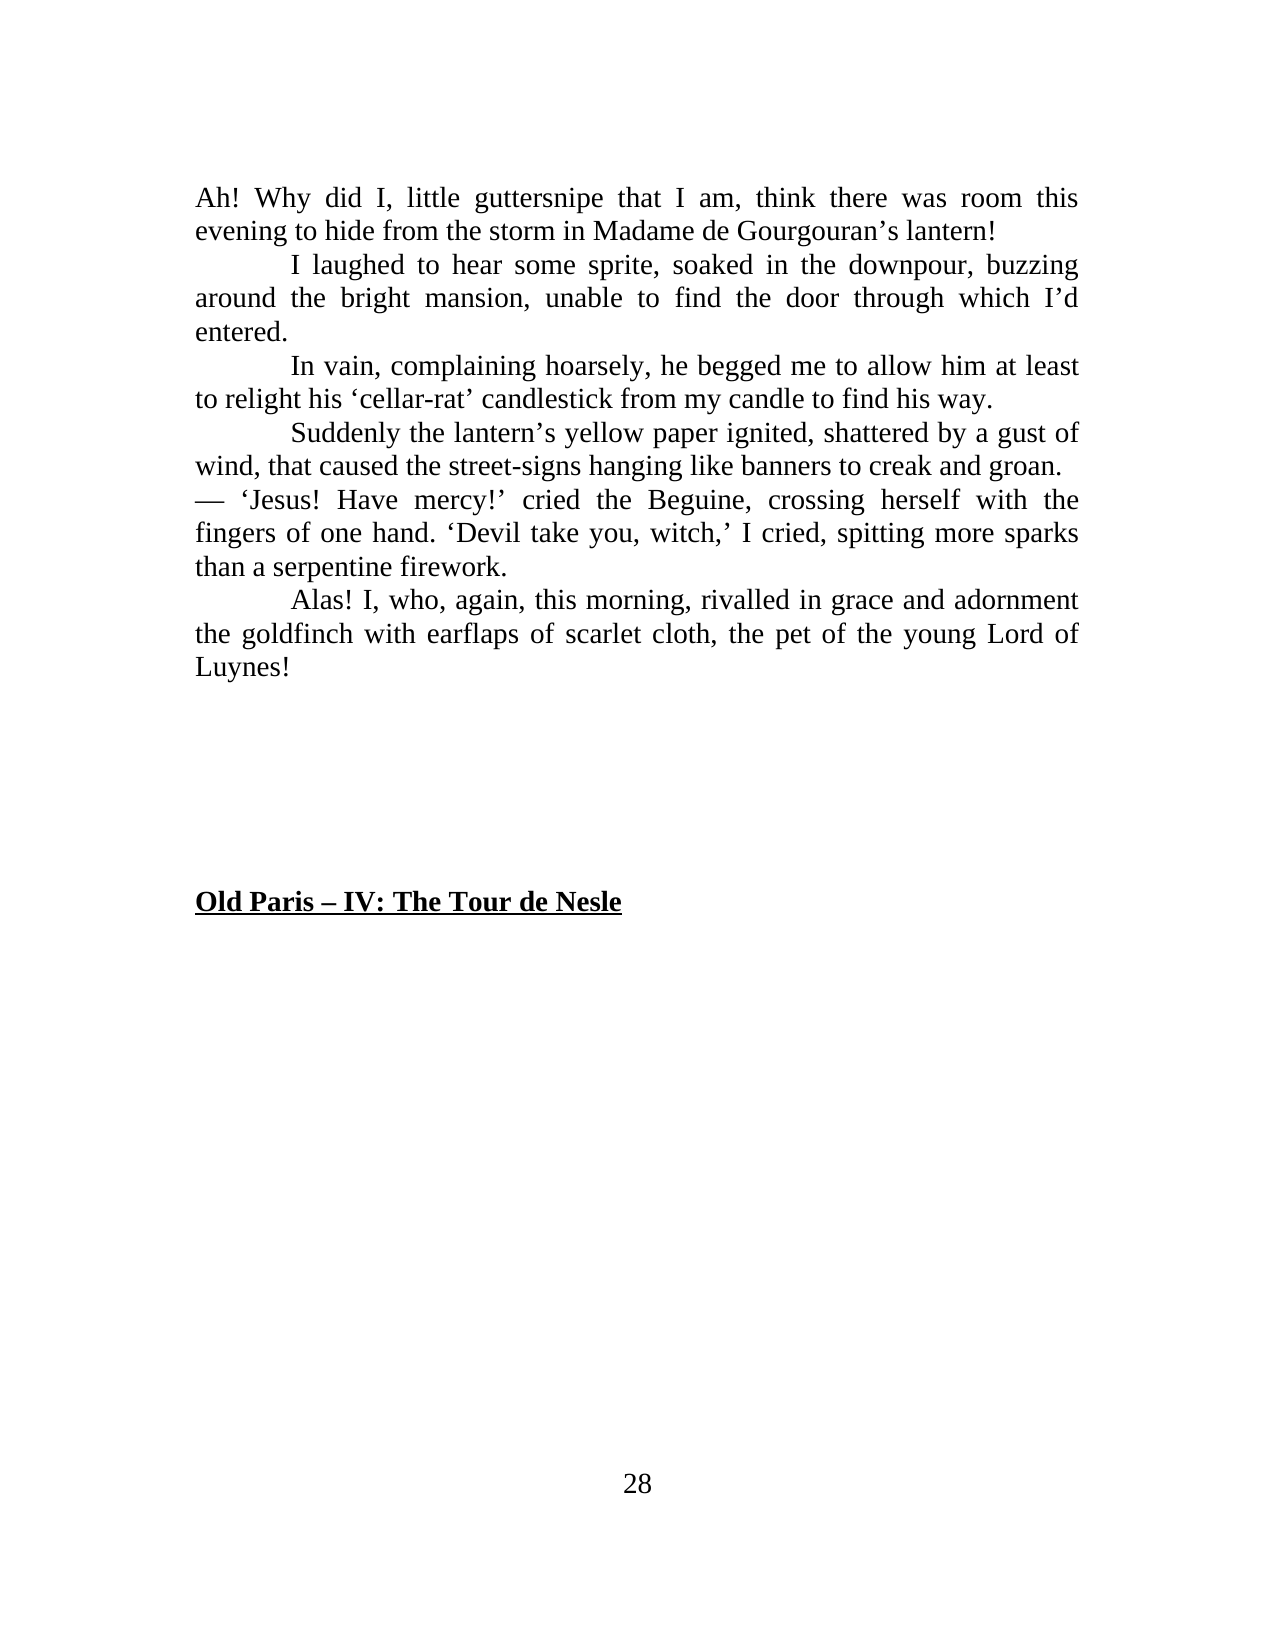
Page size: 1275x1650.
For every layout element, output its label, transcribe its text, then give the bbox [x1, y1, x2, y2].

subtitle Old Paris – IV: The Tour de Nesle [195, 884, 1080, 918]
text Suddenly the lantern’s yellow paper ignited, shattered by a gust of wind, that caused the street-signs hanging like banners to creak and groan. [195, 415, 1080, 482]
text — ‘Jesus! Have mercy!’ cried the Beguine, crossing herself with the fingers of one hand. ‘Devil take you, witch,’ I cried, spitting more sparks than a serpentine firework. [195, 482, 1080, 582]
text Alas! I, who, again, this morning, rivalled in grace and adornment the goldfinch with earflaps of scarlet cloth, the pet of the young Lord of Luynes! [195, 582, 1080, 683]
text I laughed to hear some sprite, soaked in the downpour, buzzing around the bright mansion, unable to find the door through which I’d entered. [195, 247, 1080, 348]
text In vain, complaining hoarsely, he begged me to allow him at least to relight his ‘cellar-rat’ candlestick from my candle to find his way. [195, 348, 1080, 415]
text Ah! Why did I, little guttersnipe that I am, think there was room this evening to hide from the storm in Madame de Gourgouran’s lantern! [195, 180, 1080, 247]
